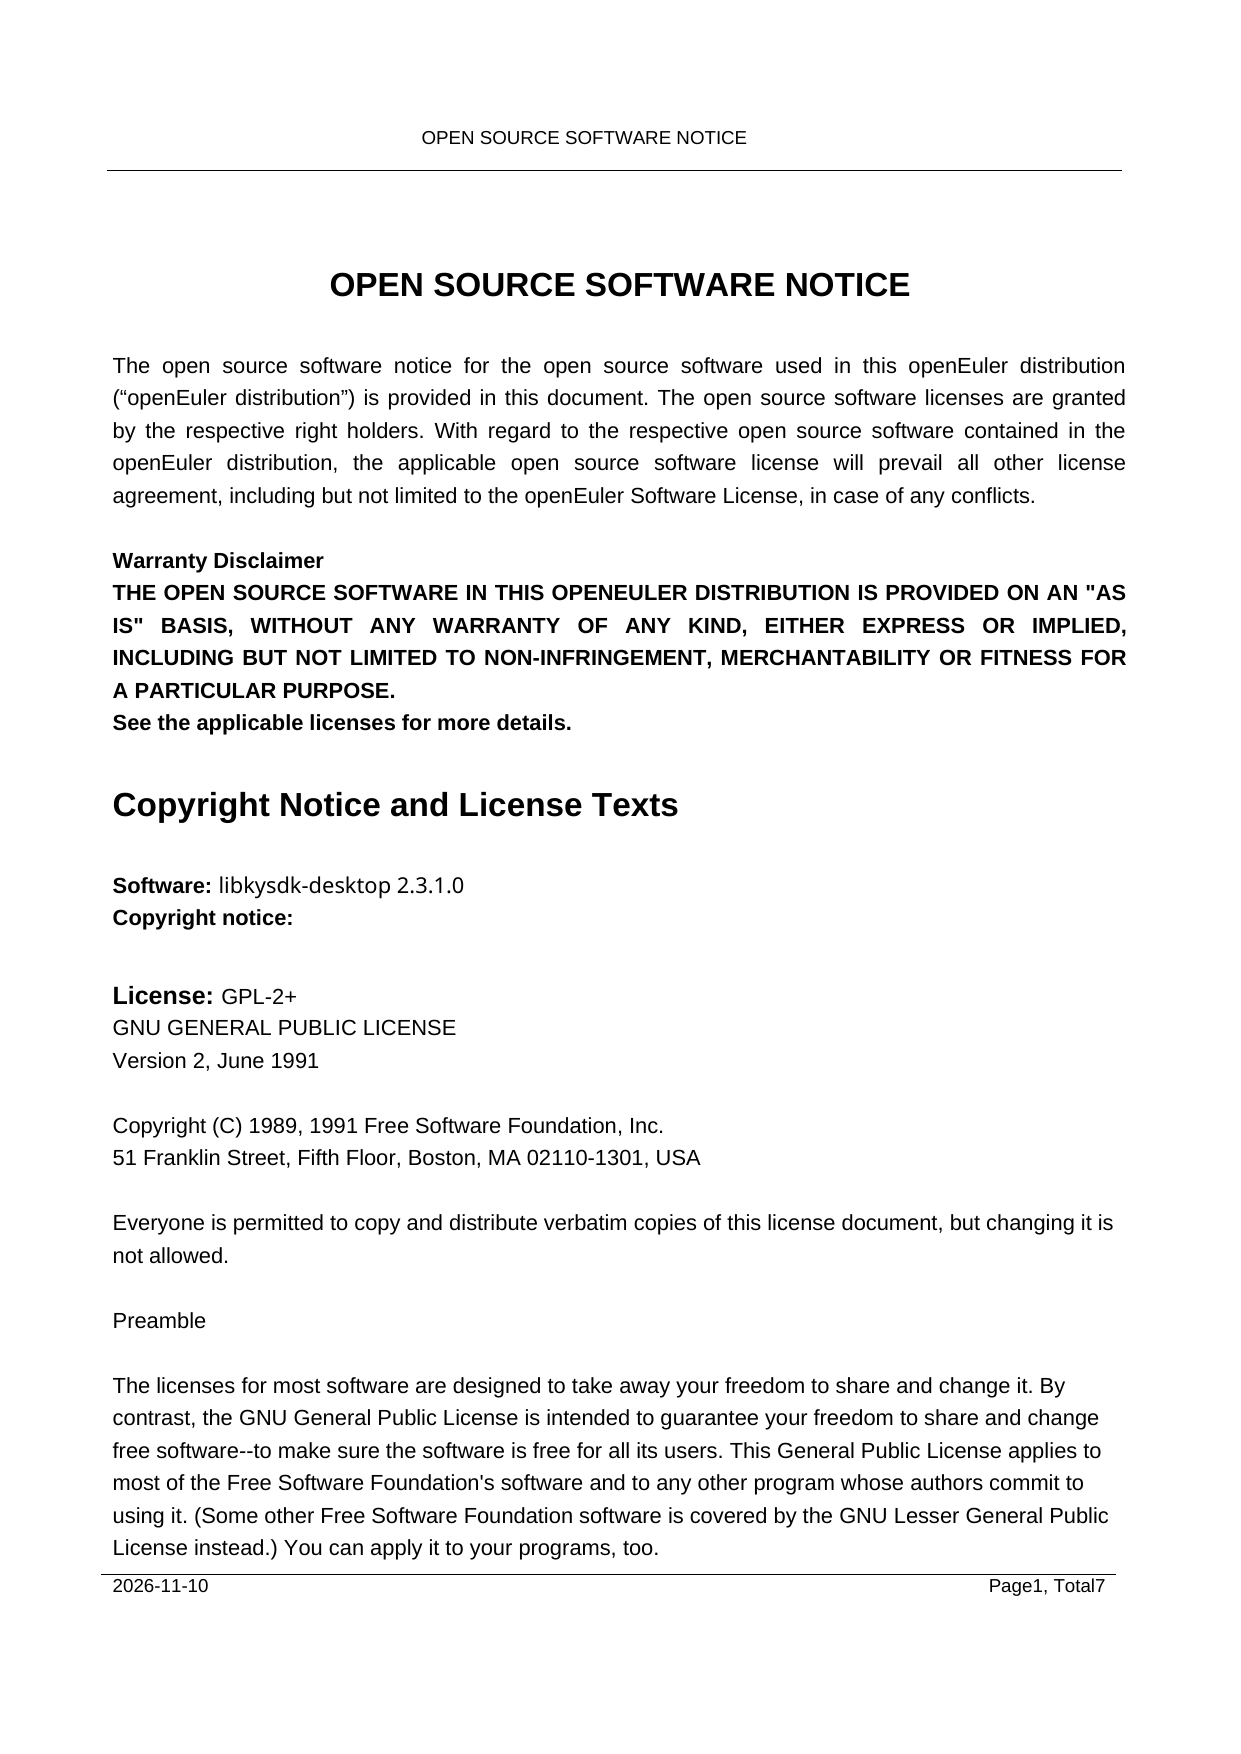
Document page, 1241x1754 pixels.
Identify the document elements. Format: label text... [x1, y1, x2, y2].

text Everyone is permitted to copy and distribute verbatim copies of this license document, but changing it is not allowed. [112, 1207, 1128, 1272]
text OPEN SOURCE SOFTWARE NOTICE [112, 251, 1128, 316]
text The licenses for most software are designed to take away your freedom to share and change it. By contrast, the GNU General Public License is intended to guarantee your freedom to share and change free software--to make sure the software is free for all its users. This General Public License applies to most of the Free Software Foundation's software and to any other program whose authors commit to using it. (Some other Free Software Foundation software is covered by the GNU Lesser General Public License instead.) You can apply it to your programs, too. [112, 1369, 1128, 1564]
text Version 2, June 1991 [112, 1044, 1128, 1077]
text License: GPL-2+ [112, 979, 1128, 1012]
text 51 Franklin Street, Fifth Floor, Boston, MA 02110-1301, USA [112, 1142, 1128, 1174]
text THE OPEN SOURCE SOFTWARE IN THIS OPENEULER DISTRIBUTION IS PROVIDED ON AN "AS IS" BASIS, WITHOUT ANY WARRANTY OF ANY KIND, EITHER EXPRESS OR IMPLIED, INCLUDING BUT NOT LIMITED TO NON-INFRINGEMENT, MERCHANTABILITY OR FITNESS FOR A PARTICULAR PURPOSE. See the applicable licenses for more details. [112, 576, 1128, 739]
text Copyright notice: [112, 901, 1128, 934]
text Preamble [112, 1304, 1128, 1337]
text The open source software notice for the open source software used in this openEuler distribution (“openEuler distribution”) is provided in this document. The open source software licenses are granted by the respective right holders. With regard to the respective open source software contained in the openEuler distribution, the applicable open source software license will prevail all other license agreement, including but not limited to the openEuler Software License, in case of any conflicts. [112, 349, 1128, 511]
title Software: libkysdk-desktop 2.3.1.0 [112, 869, 1128, 901]
text Copyright (C) 1989, 1991 Free Software Foundation, Inc. [112, 1109, 1128, 1142]
text GNU GENERAL PUBLIC LICENSE [112, 1012, 1128, 1044]
text Copyright Notice and License Texts [112, 771, 1128, 836]
text Warranty Disclaimer [112, 544, 1128, 576]
